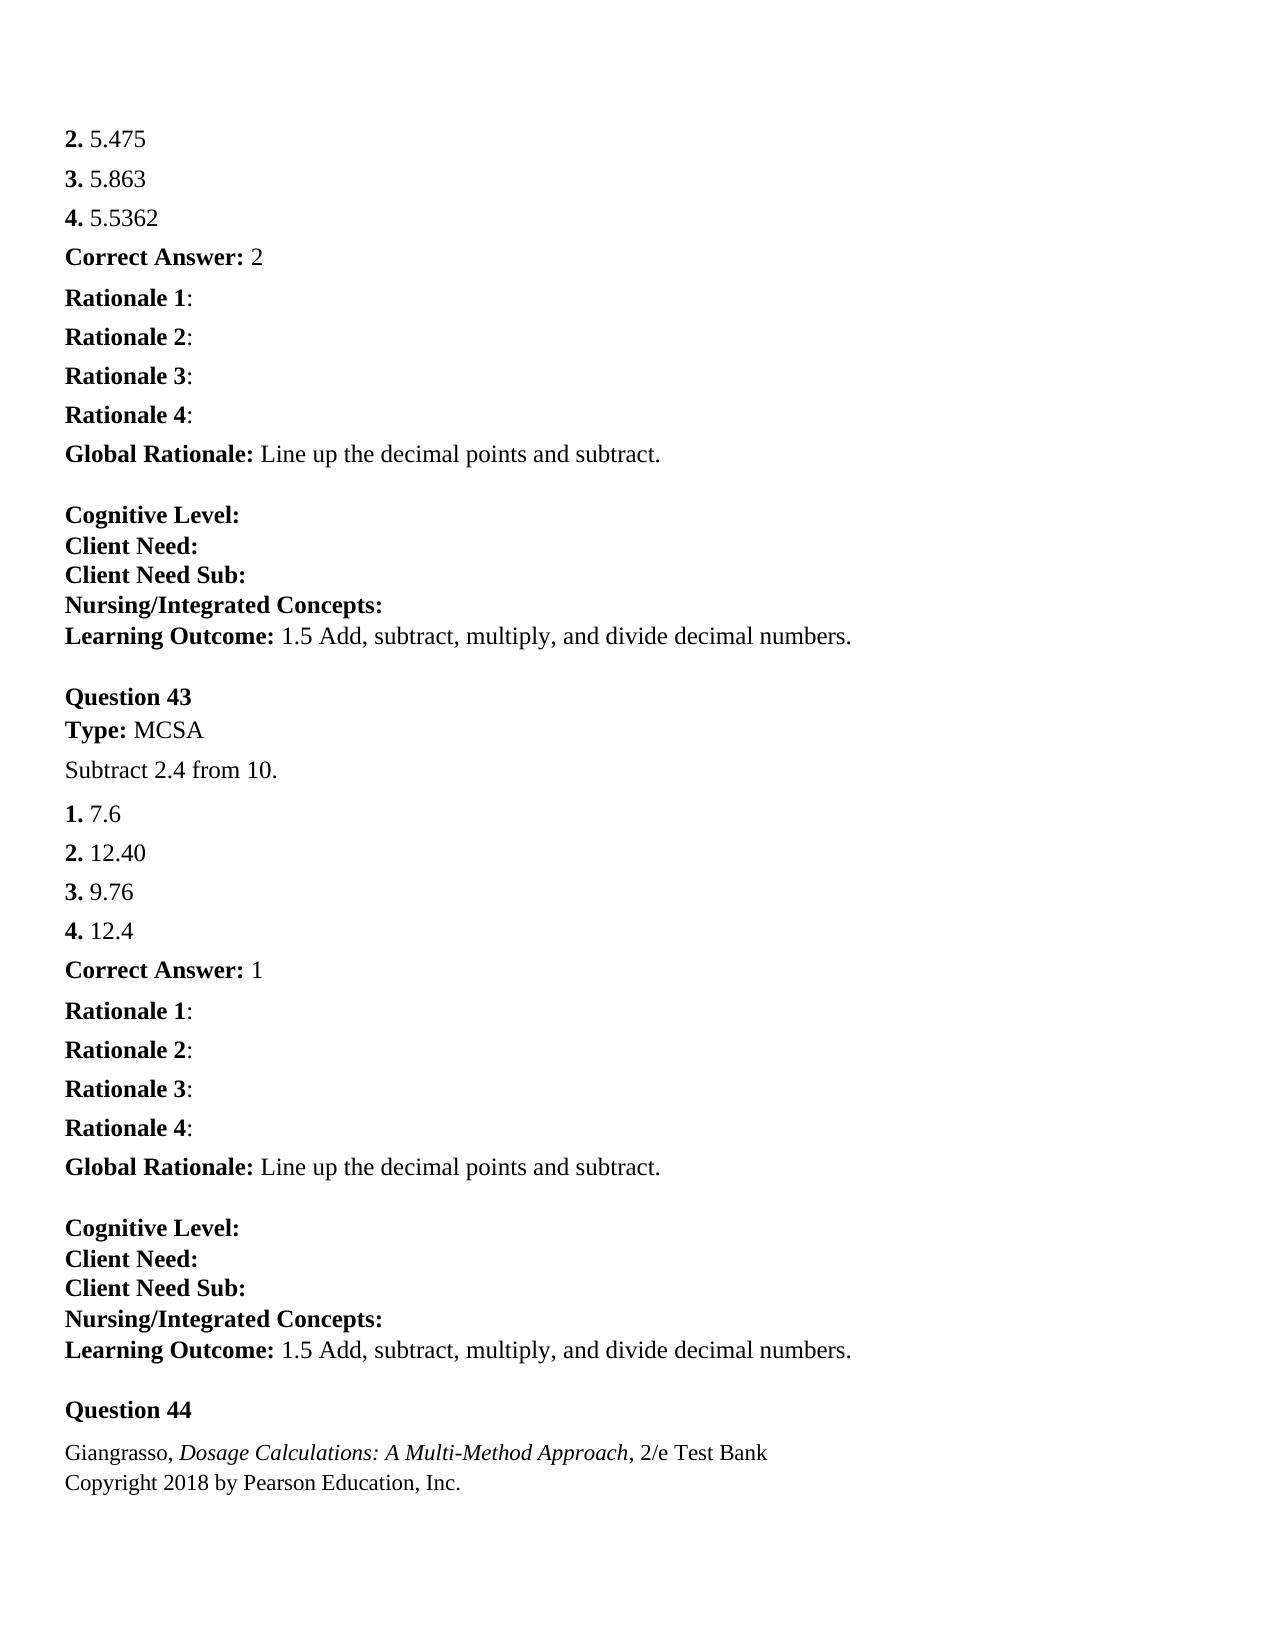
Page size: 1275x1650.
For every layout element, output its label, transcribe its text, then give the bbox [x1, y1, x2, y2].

text 4. 5.5362 [64, 203, 1210, 232]
text Type: MCSA [64, 715, 1210, 743]
text Subtract 2.4 from 10. [64, 755, 1210, 784]
text 2. 5.475 [64, 124, 1210, 153]
text 4. 12.4 [64, 916, 1210, 945]
text Cognitive Level: [64, 1213, 1210, 1242]
text Rationale 2: [64, 322, 1210, 351]
text 1. 7.6 [64, 799, 1210, 827]
text Rationale 3: [64, 361, 1210, 390]
text Client Need: [64, 1244, 1210, 1273]
text Nursing/Integrated Concepts: [64, 591, 1210, 619]
text Question 44 [64, 1395, 1210, 1424]
text Rationale 1: [64, 283, 1210, 311]
text Correct Answer: 2 [64, 242, 1210, 271]
text Learning Outcome: 1.5 Add, subtract, multiply, and divide decimal numbers. [64, 1335, 1210, 1363]
text Global Rationale: Line up the decimal points and subtract. [64, 1152, 1210, 1181]
text Rationale 4: [64, 400, 1210, 429]
text 3. 5.863 [64, 164, 1210, 192]
text Global Rationale: Line up the decimal points and subtract. [64, 439, 1210, 468]
text Client Need Sub: [64, 1273, 1210, 1302]
text Rationale 2: [64, 1035, 1210, 1064]
text Rationale 1: [64, 996, 1210, 1024]
text Cognitive Level: [64, 500, 1210, 529]
text 3. 9.76 [64, 877, 1210, 906]
text Correct Answer: 1 [64, 955, 1210, 984]
text Client Need: [64, 531, 1210, 560]
text Nursing/Integrated Concepts: [64, 1304, 1210, 1333]
text Question 43 [64, 682, 1210, 711]
text 2. 12.40 [64, 838, 1210, 867]
text Rationale 4: [64, 1113, 1210, 1142]
text Rationale 3: [64, 1074, 1210, 1103]
text Client Need Sub: [64, 560, 1210, 588]
text Learning Outcome: 1.5 Add, subtract, multiply, and divide decimal numbers. [64, 621, 1210, 650]
